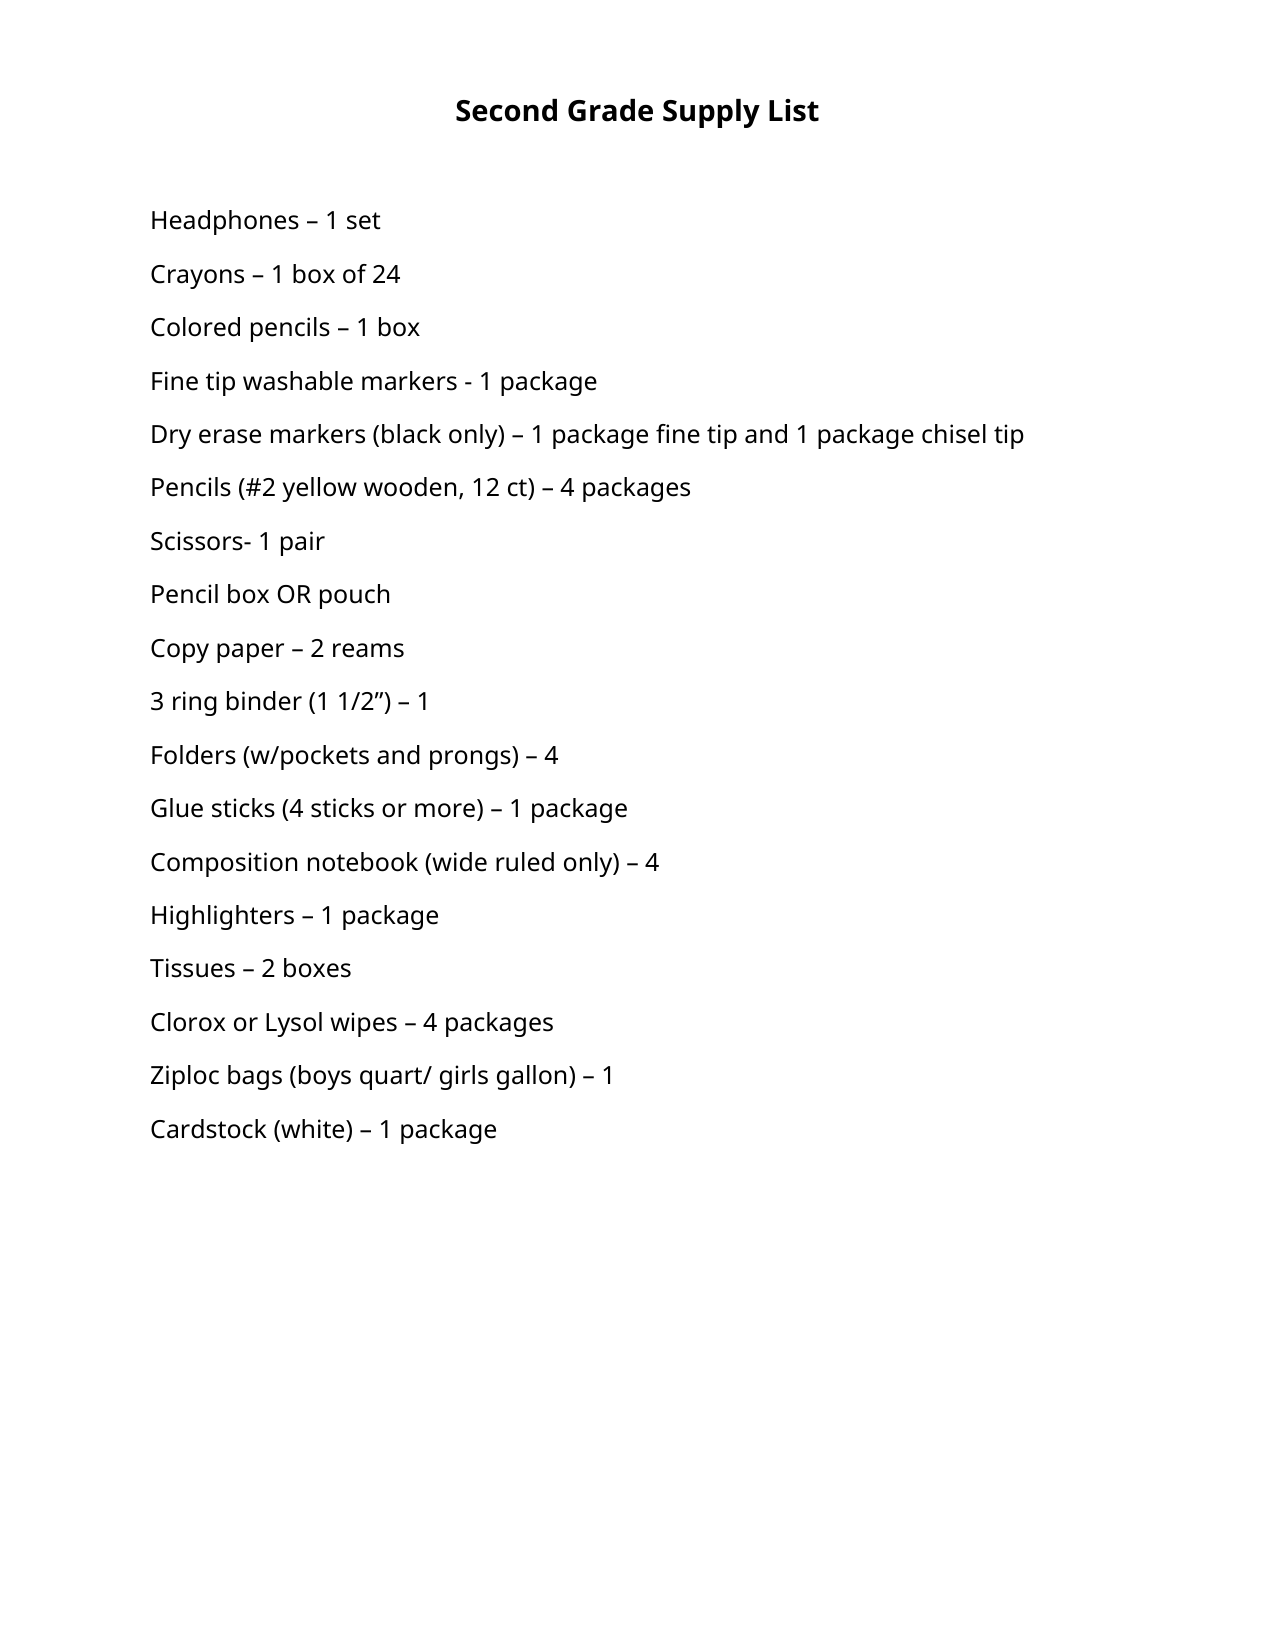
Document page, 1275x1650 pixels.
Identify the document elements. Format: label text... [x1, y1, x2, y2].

text Pencils (#2 yellow wooden, 12 ct) – 4 packages [150, 470, 1125, 504]
text Clorox or Lysol wipes – 4 packages [150, 1004, 1125, 1038]
text Colored pencils – 1 box [150, 310, 1125, 344]
text Scissors- 1 pair [150, 523, 1125, 558]
text Pencil box OR pouch [150, 577, 1125, 611]
text Dry erase markers (black only) – 1 package fine tip and 1 package chisel tip [150, 417, 1125, 451]
text 3 ring binder (1 1/2”) – 1 [150, 684, 1125, 718]
text Headphones – 1 set [150, 203, 1125, 237]
text Composition notebook (wide ruled only) – 4 [150, 844, 1125, 878]
text Copy paper – 2 reams [150, 630, 1125, 664]
text Crayons – 1 box of 24 [150, 256, 1125, 290]
text Ziploc bags (boys quart/ girls gallon) – 1 [150, 1058, 1125, 1092]
text Glue sticks (4 sticks or more) – 1 package [150, 791, 1125, 825]
text Folders (w/pockets and prongs) – 4 [150, 737, 1125, 771]
text Second Grade Supply List [150, 90, 1125, 130]
text Cardstock (white) – 1 package [150, 1111, 1125, 1145]
text Highlighters – 1 package [150, 898, 1125, 932]
text Fine tip washable markers - 1 package [150, 363, 1125, 397]
text Tissues – 2 boxes [150, 951, 1125, 985]
